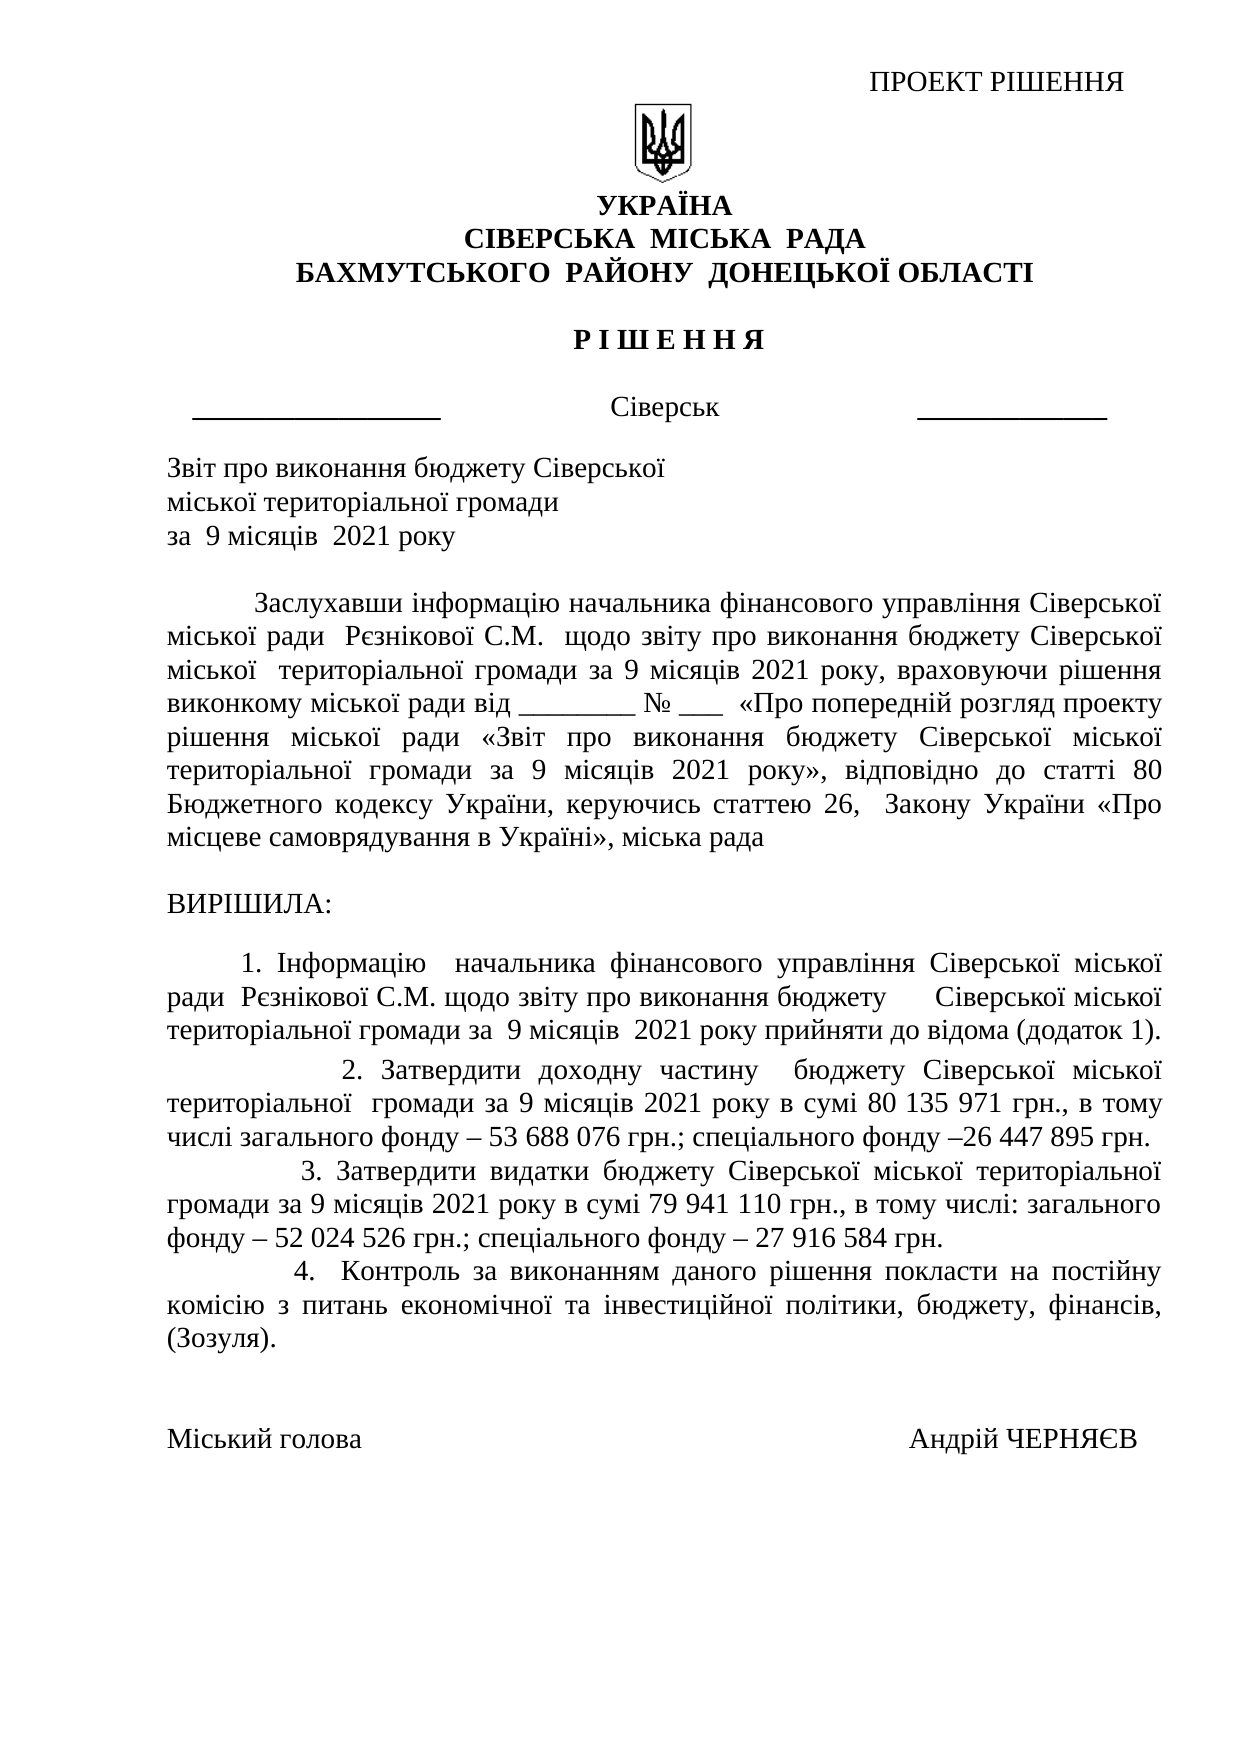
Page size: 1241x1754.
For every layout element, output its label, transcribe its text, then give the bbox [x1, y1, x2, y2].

text Звіт про виконання бюджету Сіверської [167, 451, 1163, 484]
table_header _____________ [826, 389, 1149, 426]
text 2. Затвердити доходну частину бюджету Сіверської міської територіальної громади за 9 місяців 2021 року в сумі 80 135 971 грн., в тому числі загального фонду – 53 688 076 грн.; спеціального фонду –26 447 895 грн. [167, 1052, 1163, 1153]
text УКРАЇНА [165, 188, 1163, 222]
text Заслухавши інформацію начальника фінансового управління Сіверської міської ради Рєзнікової С.М. щодо звіту про виконання бюджету Сіверської міської територіальної громади за 9 місяців 2021 року, враховуючи рішення виконкому міської ради від ________ № ___ «Про попередній розгляд проекту рішення міської ради «Звіт про виконання бюджету Сіверської міської територіальної громади за 9 місяців 2021 року», відповідно до статті 80 Бюджетного кодексу України, керуючись статтею 26, Закону України «Про місцеве самоврядування в Україні», міська рада [167, 585, 1163, 853]
text БАХМУТСЬКОГО РАЙОНУ ДОНЕЦЬКОЇ ОБЛАСТІ [167, 255, 1163, 289]
text СІВЕРСЬКА МІСЬКА РАДА [167, 222, 1163, 255]
subtitle 1. Інформацію начальника фінансового управління Сіверської міської ради Рєзнікової С.М. щодо звіту про виконання бюджету Сіверської міської територіальної громади за 9 місяців 2021 року прийняти до відома (додаток 1). [167, 945, 1163, 1046]
text Міський голова Андрій ЧЕРНЯЄВ [167, 1421, 1163, 1454]
subtitle за 9 місяців 2021 року [167, 518, 1163, 551]
text 4. Контроль за виконанням даного рішення покласти на постійну комісію з питань економічної та інвестиційної політики, бюджету, фінансів, (Зозуля). [167, 1253, 1163, 1354]
text Р І Ш Е Н Н Я [167, 322, 1163, 356]
table_header _________________ [181, 389, 503, 426]
text ПРОЕКТ РІШЕННЯ [757, 64, 1163, 98]
table_header Сіверськ [504, 389, 826, 426]
text 3. Затвердити видатки бюджету Сіверської міської територіальної громади за 9 місяців 2021 року в сумі 79 941 110 грн., в тому числі: загального фонду – 52 024 526 грн.; спеціального фонду – 27 916 584 грн. [167, 1153, 1163, 1253]
text міської територіальної громади [167, 484, 1163, 518]
text ВИРІШИЛА: [167, 887, 1163, 920]
